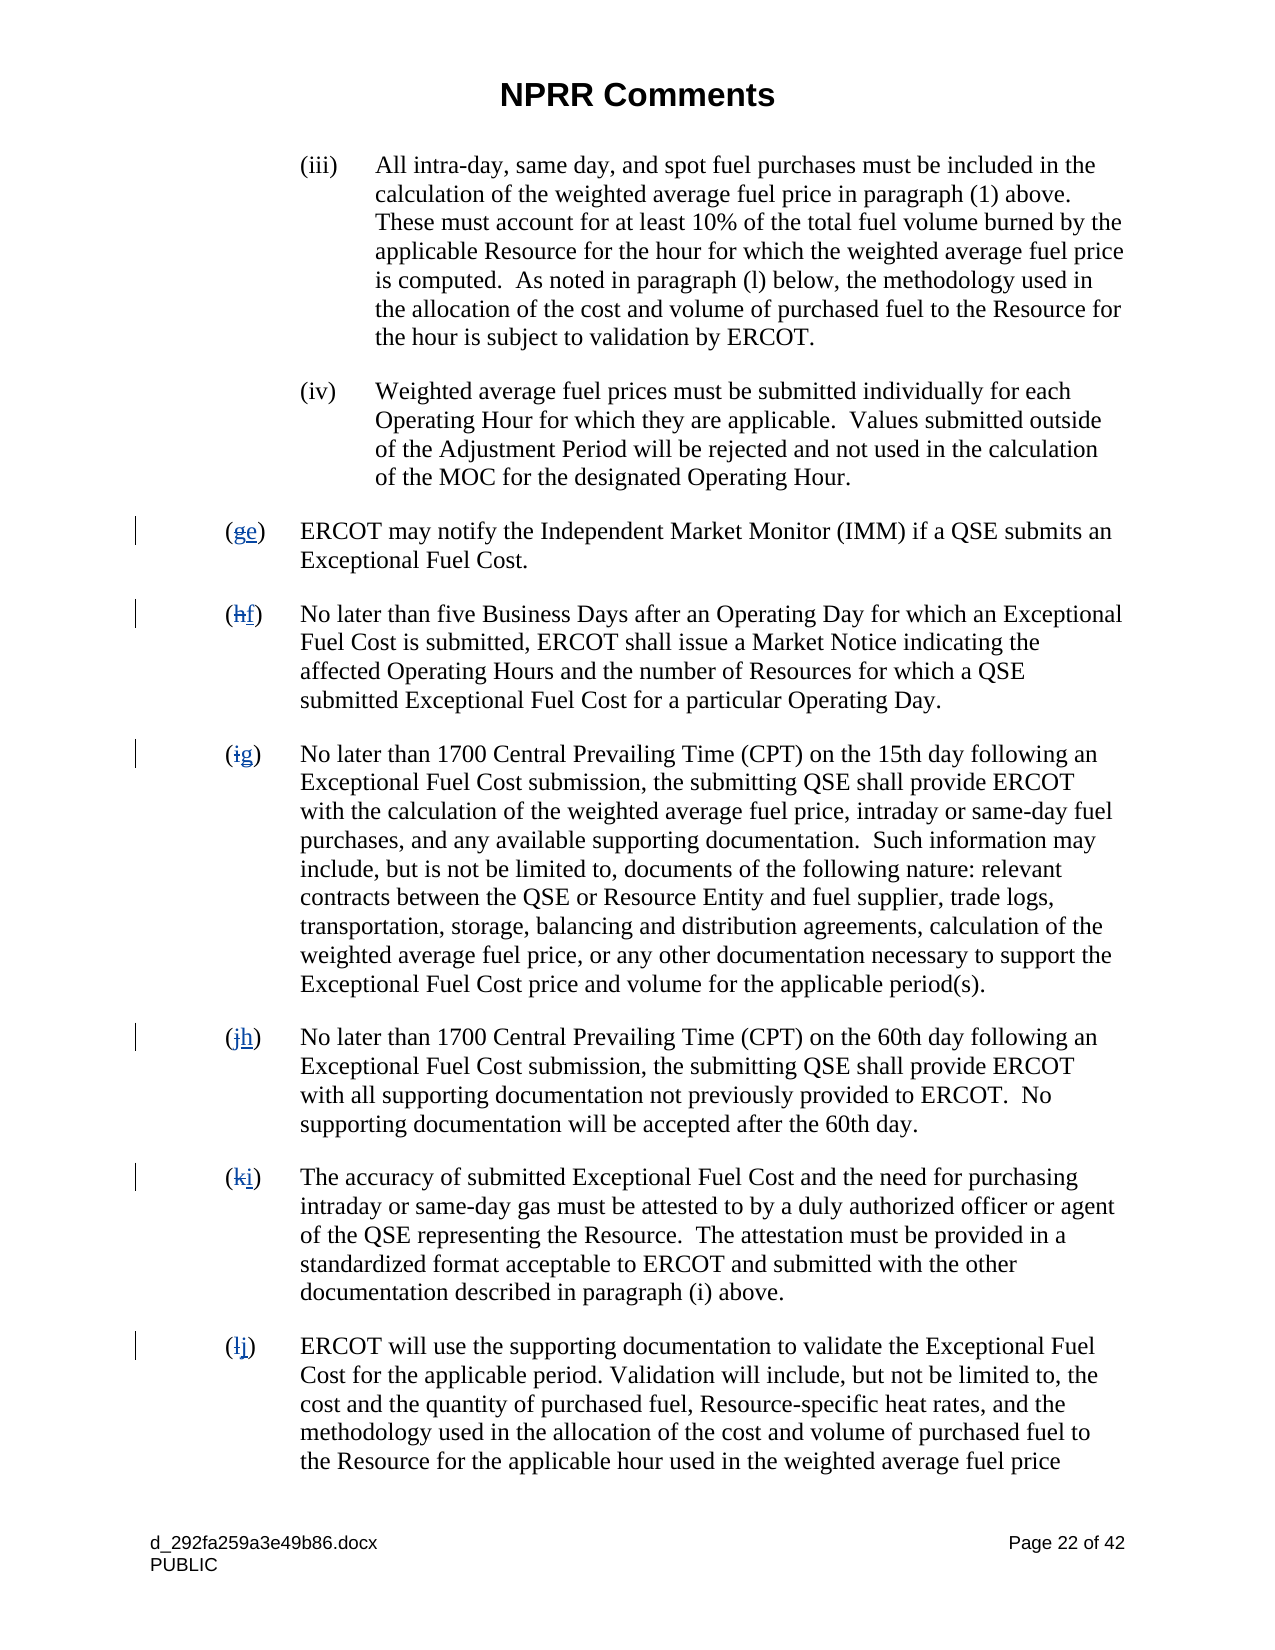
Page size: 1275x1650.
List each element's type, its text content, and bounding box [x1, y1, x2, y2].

text () No later than five Business Days after an Operating Day for which an Exceptional Fuel Cost is submitted, ERCOT shall issue a Market Notice indicating the affected Operating Hours and the number of Resources for which a QSE submitted Exceptional Fuel Cost for a particular Operating Day. [225, 599, 1125, 714]
text () No later than 1700 Central Prevailing Time (CPT) on the 60th day following an Exceptional Fuel Cost submission, the submitting QSE shall provide ERCOT with all supporting documentation not previously provided to ERCOT. No supporting documentation will be accepted after the 60th day. [225, 1022, 1125, 1137]
text () No later than 1700 Central Prevailing Time (CPT) on the 15th day following an Exceptional Fuel Cost submission, the submitting QSE shall provide ERCOT with the calculation of the weighted average fuel price, intraday or same-day fuel purchases, and any available supporting documentation. Such information may include, but is not be limited to, documents of the following nature: relevant contracts between the QSE or Resource Entity and fuel supplier, trade logs, transportation, storage, balancing and distribution agreements, calculation of the weighted average fuel price, or any other documentation necessary to support the Exceptional Fuel Cost price and volume for the applicable period(s). [225, 739, 1125, 997]
text (iv) Weighted average fuel prices must be submitted individually for each Operating Hour for which they are applicable. Values submitted outside of the Adjustment Period will be rejected and not used in the calculation of the MOC for the designated Operating Hour. [300, 376, 1125, 491]
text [225, 1331, 1125, 1475]
text (iii) All intra-day, same day, and spot fuel purchases must be included in the calculation of the weighted average fuel price in paragraph (1) above. These must account for at least 10% of the total fuel volume burned by the applicable Resource for the hour for which the weighted average fuel price is computed. As noted in paragraph (l) below, the methodology used in the allocation of the cost and volume of purchased fuel to the Resource for the hour is subject to validation by ERCOT. [300, 150, 1125, 351]
text () The accuracy of submitted Exceptional Fuel Cost and the need for purchasing intraday or same-day gas must be attested to by a duly authorized officer or agent of the QSE representing the Resource. The attestation must be provided in a standardized format acceptable to ERCOT and submitted with the other documentation described in paragraph (i) above. [225, 1162, 1125, 1306]
text () ERCOT may notify the Independent Market Monitor (IMM) if a QSE submits an Exceptional Fuel Cost. [225, 516, 1125, 574]
